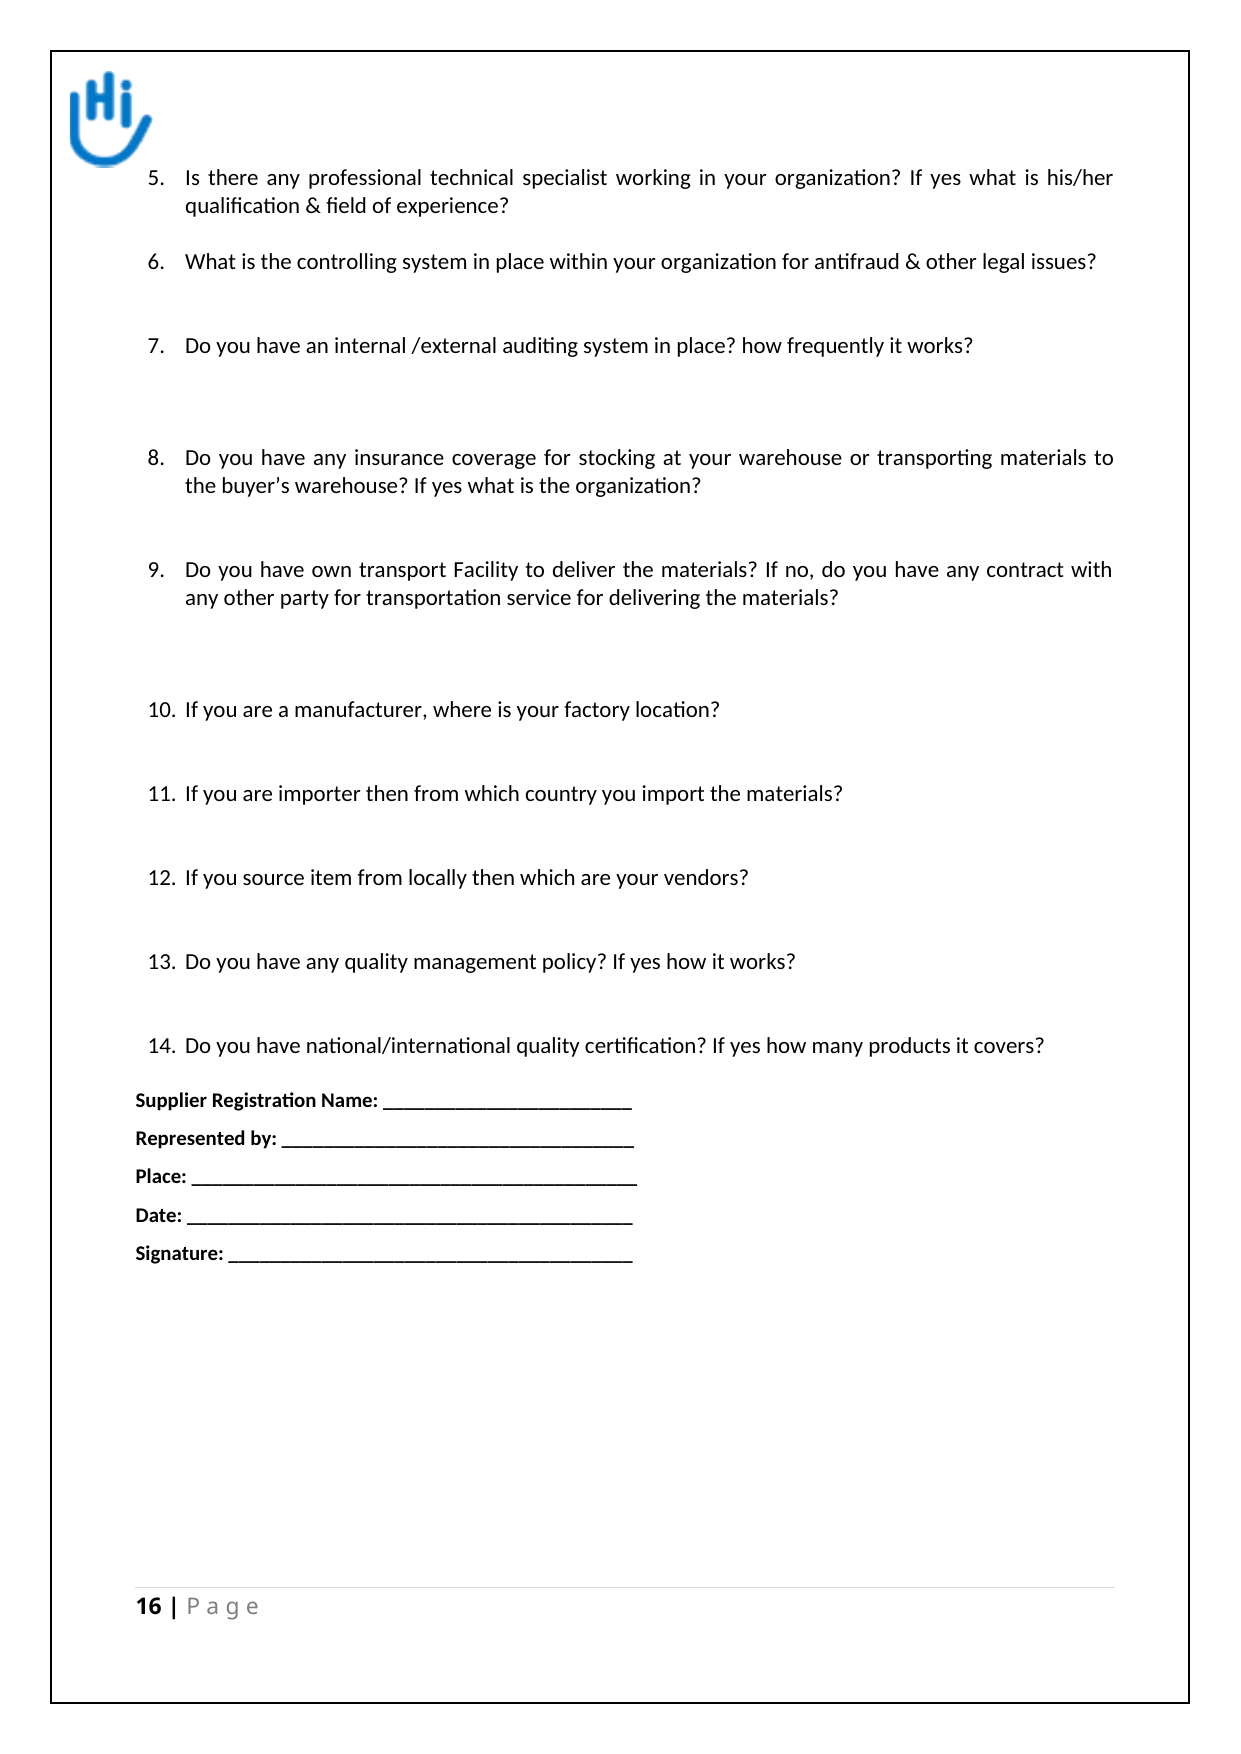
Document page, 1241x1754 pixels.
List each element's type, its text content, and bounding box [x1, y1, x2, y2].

text Supplier Registration Name: ________________________ [135, 1087, 1115, 1113]
list Is there any professional technical specialist working in your organization? If yes what is his/her qualification & field of experience? [147, 163, 1115, 219]
list If you are a manufacturer, where is your factory location? [147, 695, 1115, 723]
list Do you have own transport Facility to deliver the materials? If no, do you have any contract with any other party for transportation service for delivering the materials? [147, 555, 1115, 611]
list If you source item from locally then which are your vendors? [147, 863, 1115, 891]
list If you are importer then from which country you import the materials? [147, 779, 1115, 807]
text Represented by: __________________________________ [135, 1126, 1115, 1151]
list Do you have any insurance coverage for stocking at your warehouse or transporting materials to the buyer’s warehouse? If yes what is the organization? [147, 443, 1115, 499]
text Date: ___________________________________________ [135, 1202, 1115, 1227]
text Place: ___________________________________________ [135, 1164, 1115, 1189]
list What is the controlling system in place within your organization for antifraud & other legal issues? [147, 247, 1115, 275]
list Do you have national/international quality certification? If yes how many products it covers? [147, 1031, 1115, 1059]
picture [69, 71, 155, 168]
list Do you have any quality management policy? If yes how it works? [147, 947, 1115, 975]
list Do you have an internal /external auditing system in place? how frequently it works? [147, 331, 1115, 359]
text Signature: _______________________________________ [135, 1240, 1115, 1265]
